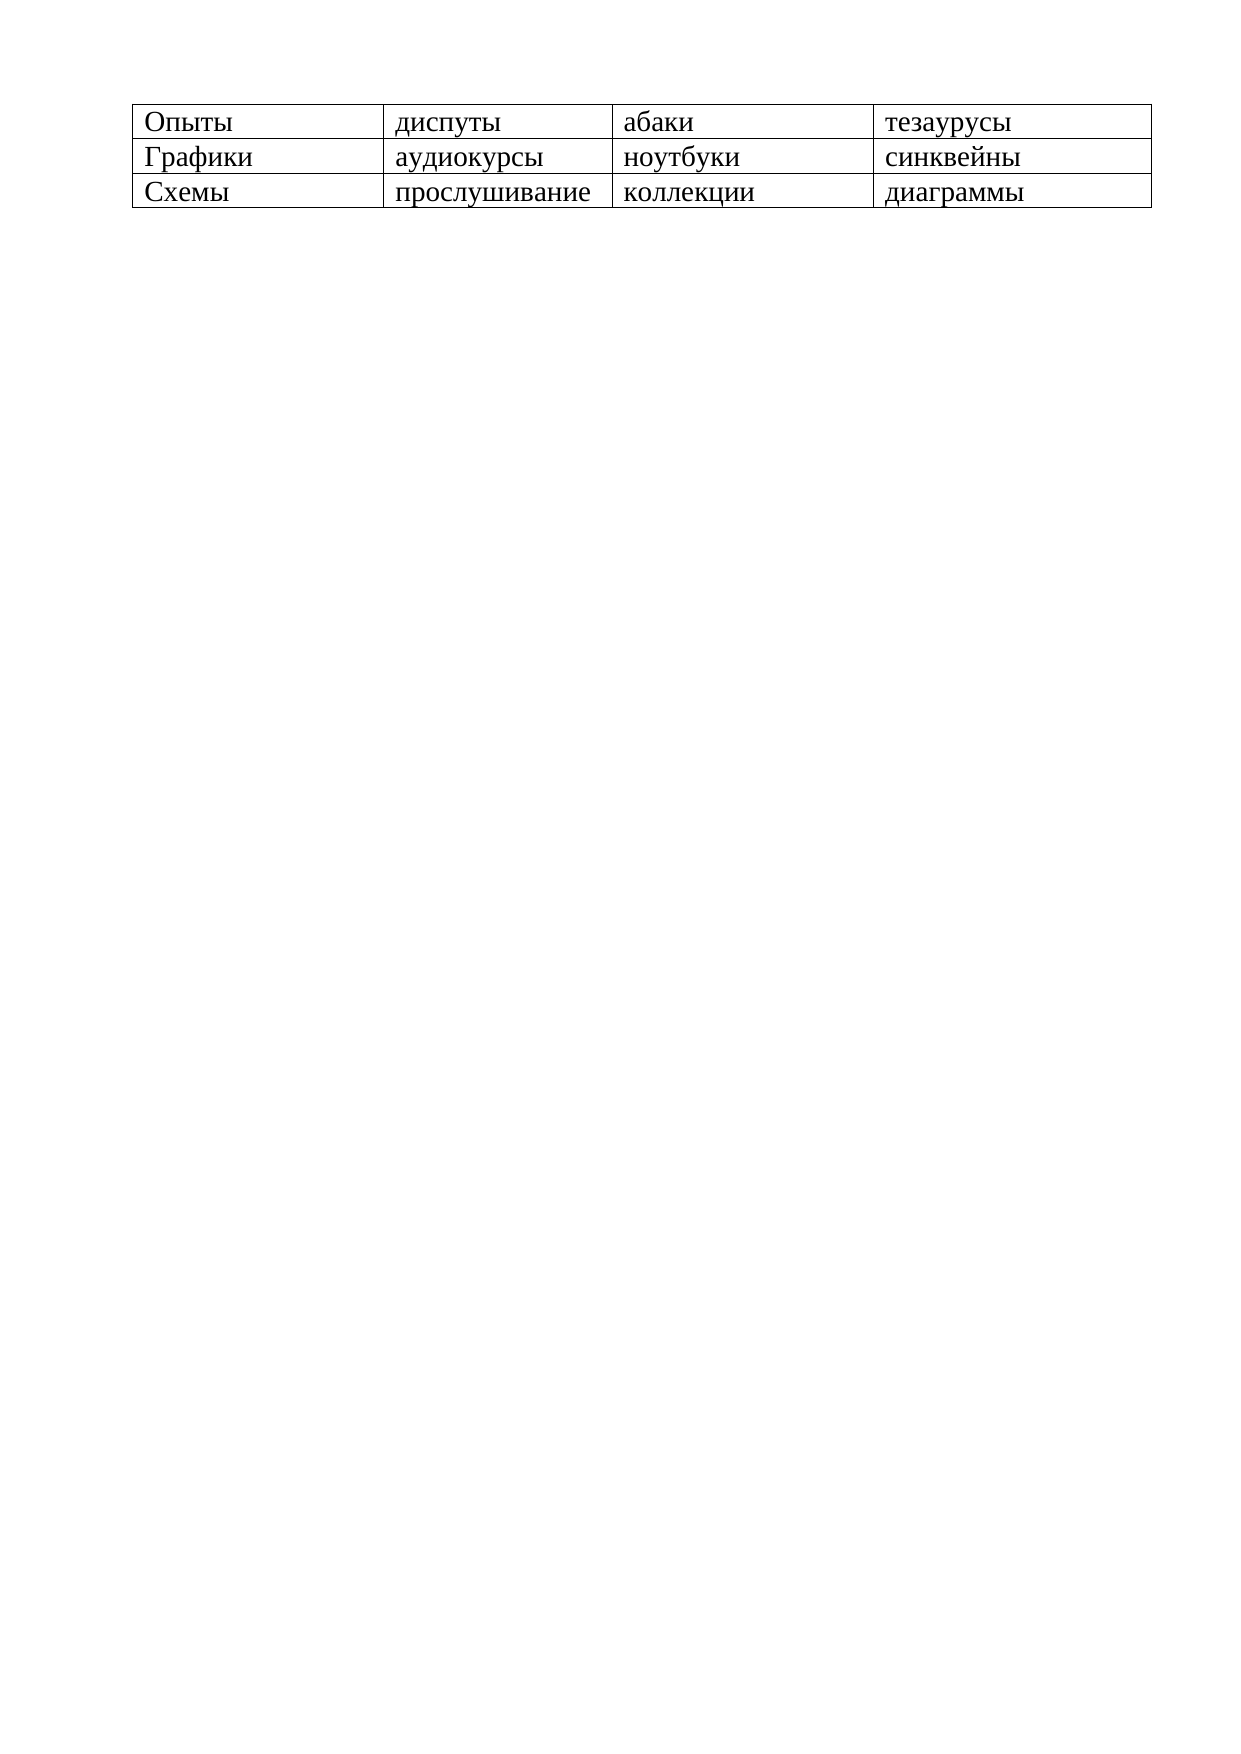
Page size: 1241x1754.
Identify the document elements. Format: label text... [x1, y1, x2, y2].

table_cell коллекции [613, 174, 873, 207]
table_cell прослушивание [384, 174, 612, 207]
table_cell диспуты [384, 105, 612, 138]
table_cell Схемы [133, 174, 383, 207]
table_cell Графики [133, 139, 383, 173]
table_cell аудиокурсы [384, 139, 612, 173]
table_cell диаграммы [874, 174, 1151, 207]
table_cell ноутбуки [613, 139, 873, 173]
table_cell синквейны [874, 139, 1151, 173]
table_cell абаки [613, 105, 873, 138]
table_cell тезаурусы [874, 105, 1151, 138]
table_cell Опыты [133, 105, 383, 138]
